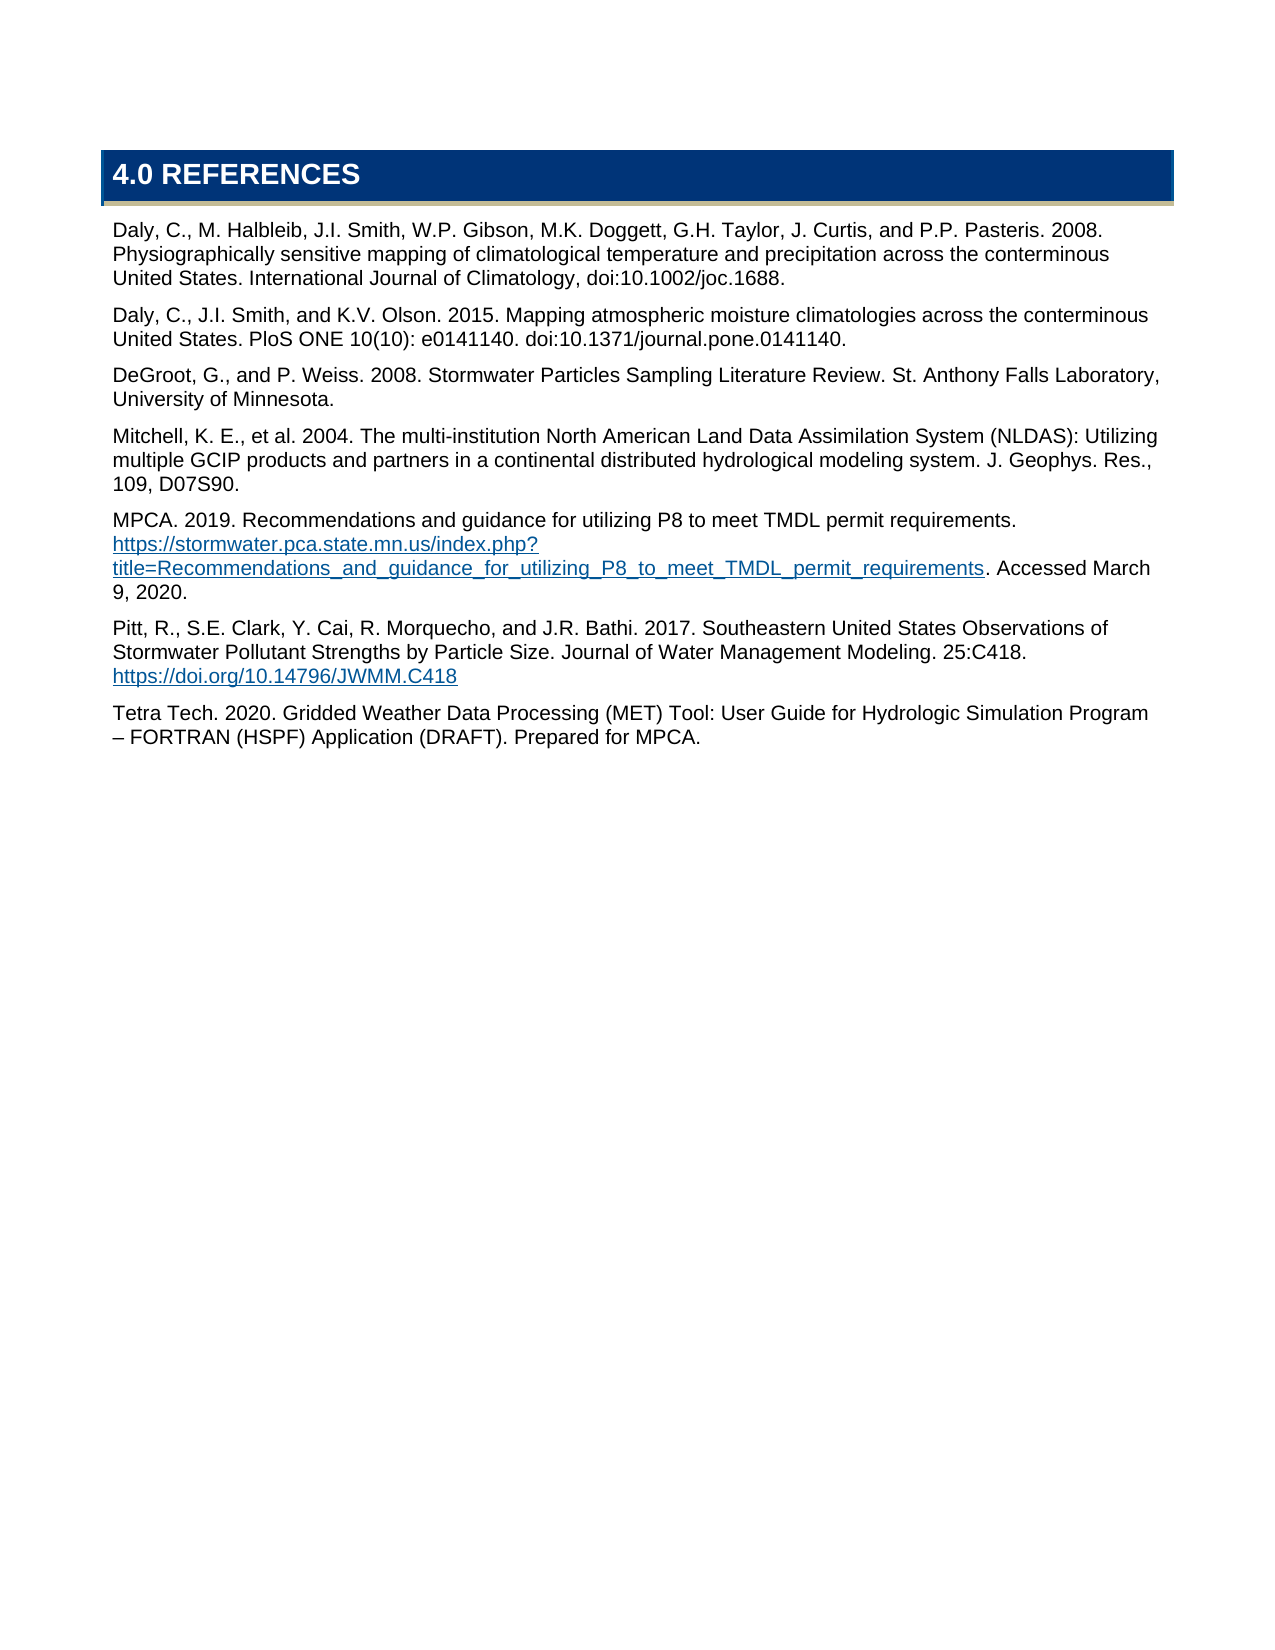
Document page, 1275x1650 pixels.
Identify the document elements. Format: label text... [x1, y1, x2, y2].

text DeGroot, G., and P. Weiss. 2008. Stormwater Particles Sampling Literature Review. St. Anthony Falls Laboratory, University of Minnesota. [112, 363, 1162, 411]
subtitle REFERENCES [104, 159, 1171, 201]
text MPCA. 2019. Recommendations and guidance for utilizing P8 to meet TMDL permit requirements. https://stormwater.pca.state.mn.us/index.php?title=Recommendations_and_guidance_for_utilizing_P8_to_meet_TMDL_permit_requirements. Accessed March 9, 2020. [112, 508, 1162, 604]
text Mitchell, K. E., et al. 2004. The multi-institution North American Land Data Assimilation System (NLDAS): Utilizing multiple GCIP products and partners in a continental distributed hydrological modeling system. J. Geophys. Res., 109, D07S90. [112, 423, 1162, 495]
text Pitt, R., S.E. Clark, Y. Cai, R. Morquecho, and J.R. Bathi. 2017. Southeastern United States Observations of Stormwater Pollutant Strengths by Particle Size. Journal of Water Management Modeling. 25:C418. https://doi.org/10.14796/JWMM.C418 [112, 616, 1162, 688]
text Tetra Tech. 2020. Gridded Weather Data Processing (MET) Tool: User Guide for Hydrologic Simulation Program – FORTRAN (HSPF) Application (DRAFT). Prepared for MPCA. [112, 701, 1162, 748]
text Daly, C., J.I. Smith, and K.V. Olson. 2015. Mapping atmospheric moisture climatologies across the conterminous United States. PloS ONE 10(10): e0141140. doi:10.1371/journal.pone.0141140. [112, 303, 1162, 351]
text Daly, C., M. Halbleib, J.I. Smith, W.P. Gibson, M.K. Doggett, G.H. Taylor, J. Curtis, and P.P. Pasteris. 2008. Physiographically sensitive mapping of climatological temperature and precipitation across the conterminous United States. International Journal of Climatology, doi:10.1002/joc.1688. [112, 218, 1162, 290]
